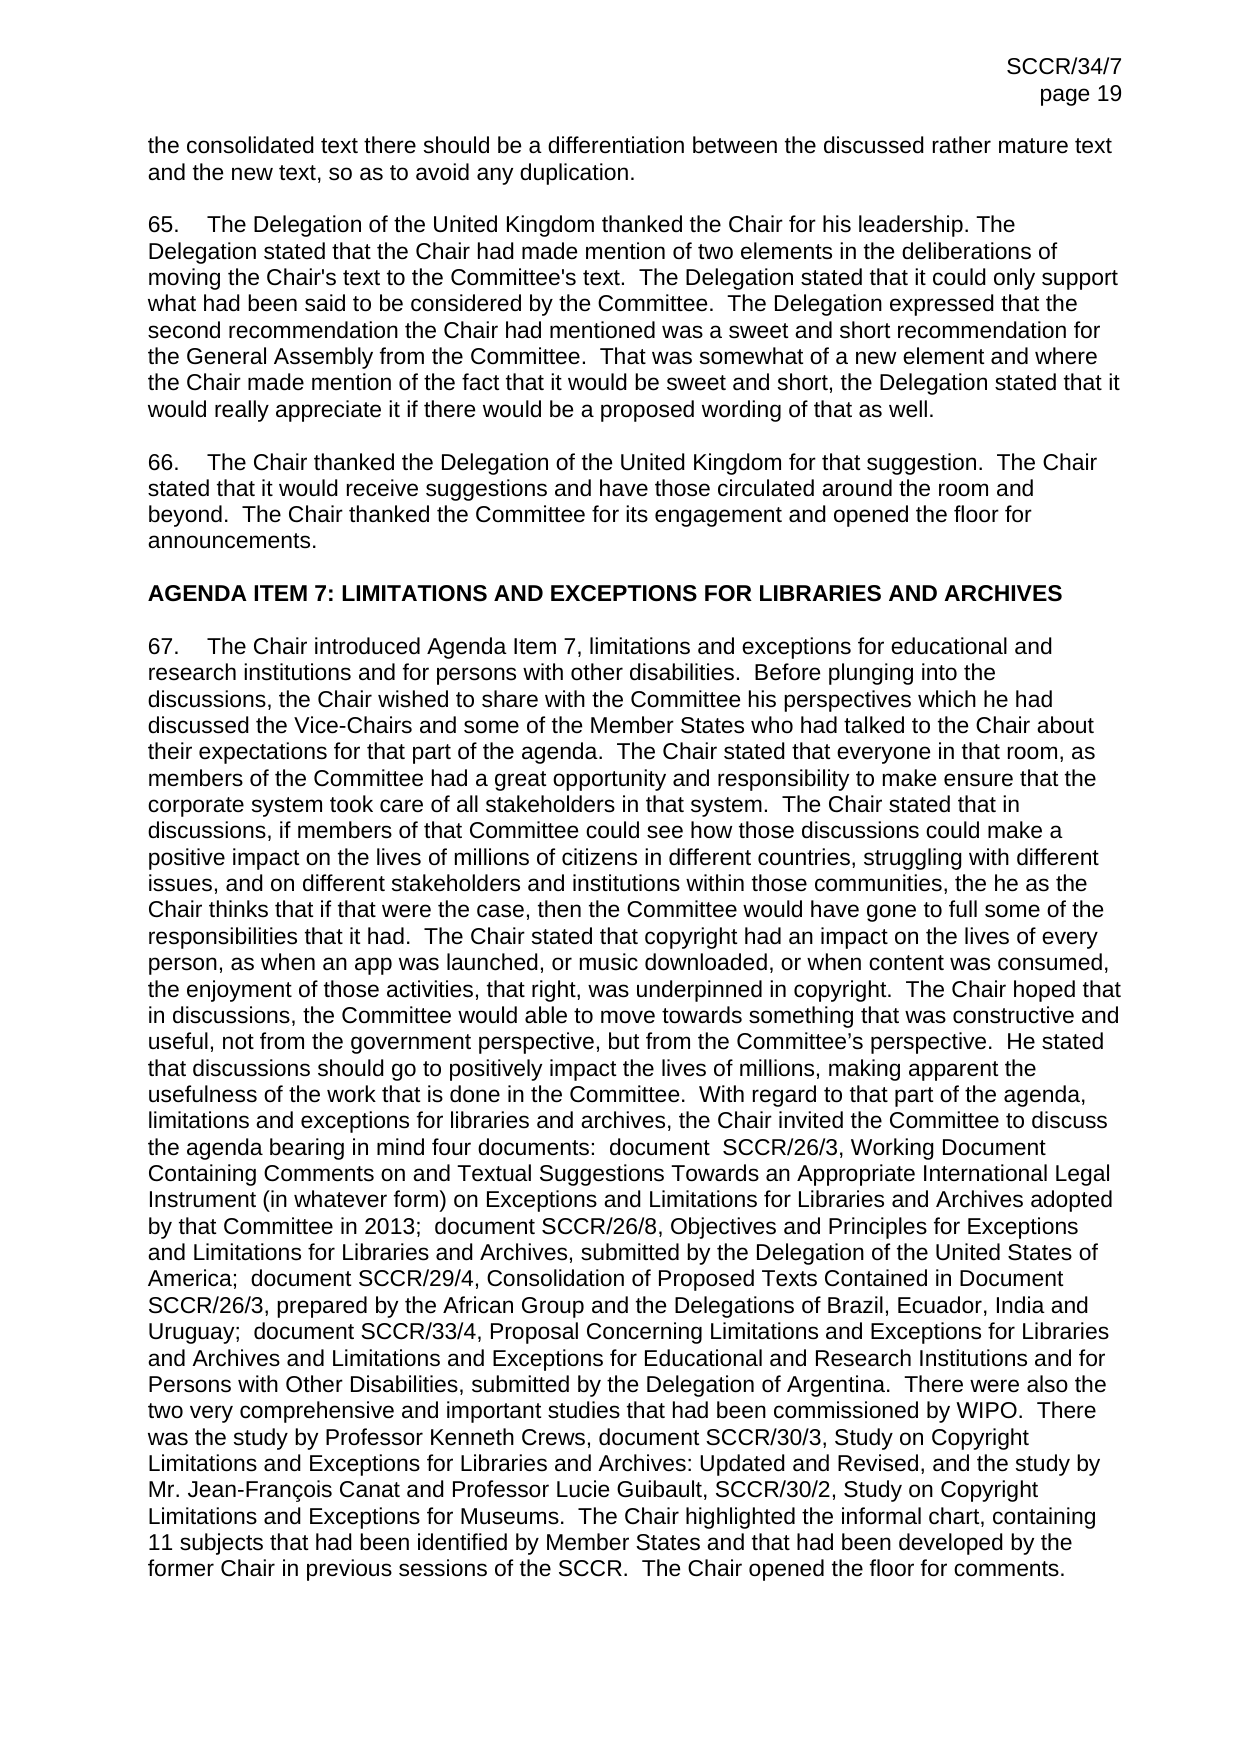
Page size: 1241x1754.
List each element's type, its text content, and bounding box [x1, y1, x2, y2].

list The Chair introduced Agenda Item 7, limitations and exceptions for educational and research institutions and for persons with other disabilities. Before plunging into the discussions, the Chair wished to share with the Committee his perspectives which he had discussed the Vice-Chairs and some of the Member States who had talked to the Chair about their expectations for that part of the agenda. The Chair stated that everyone in that room, as members of the Committee had a great opportunity and responsibility to make ensure that the corporate system took care of all stakeholders in that system. The Chair stated that in discussions, if members of that Committee could see how those discussions could make a positive impact on the lives of millions of citizens in different countries, struggling with different issues, and on different stakeholders and institutions within those communities, the he as the Chair thinks that if that were the case, then the Committee would have gone to full some of the responsibilities that it had. The Chair stated that copyright had an impact on the lives of every person, as when an app was launched, or music downloaded, or when content was consumed, the enjoyment of those activities, that right, was underpinned in copyright. The Chair hoped that in discussions, the Committee would able to move towards something that was constructive and useful, not from the government perspective, but from the Committee’s perspective. He stated that discussions should go to positively impact the lives of millions, making apparent the usefulness of the work that is done in the Committee. With regard to that part of the agenda, limitations and exceptions for libraries and archives, the Chair invited the Committee to discuss the agenda bearing in mind four documents: document SCCR/26/3, Working Document Containing Comments on and Textual Suggestions Towards an Appropriate International Legal Instrument (in whatever form) on Exceptions and Limitations for Libraries and Archives adopted by that Committee in 2013; document SCCR/26/8, Objectives and Principles for Exceptions and Limitations for Libraries and Archives, submitted by the Delegation of the United States of America; document SCCR/29/4, Consolidation of Proposed Texts Contained in Document SCCR/26/3, prepared by the African Group and the Delegations of Brazil, Ecuador, India and Uruguay; document SCCR/33/4, Proposal Concerning Limitations and Exceptions for Libraries and Archives and Limitations and Exceptions for Educational and Research Institutions and for Persons with Other Disabilities, submitted by the Delegation of Argentina. There were also the two very comprehensive and important studies that had been commissioned by WIPO. There was the study by Professor Kenneth Crews, document SCCR/30/3, Study on Copyright Limitations and Exceptions for Libraries and Archives: Updated and Revised, and the study by Mr. Jean-François Canat and Professor Lucie Guibault, SCCR/30/2, Study on Copyright Limitations and Exceptions for Museums. The Chair highlighted the informal chart, containing 11 subjects that had been identified by Member States and that had been developed by the former Chair in previous sessions of the SCCR. The Chair opened the floor for comments. [148, 633, 1122, 1582]
text AGENDA ITEM 7: LIMITATIONS AND EXCEPTIONS FOR LIBRARIES AND ARCHIVES [148, 580, 1122, 607]
list The Delegation of the United Kingdom thanked the Chair for his leadership. The Delegation stated that the Chair had made mention of two elements in the deliberations of moving the Chair's text to the Committee's text. The Delegation stated that it could only support what had been said to be considered by the Committee. The Delegation expressed that the second recommendation the Chair had mentioned was a sweet and short recommendation for the General Assembly from the Committee. That was somewhat of a new element and where the Chair made mention of the fact that it would be sweet and short, the Delegation stated that it would really appreciate it if there would be a proposed wording of that as well. [148, 211, 1122, 422]
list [148, 132, 1122, 185]
list The Chair thanked the Delegation of the United Kingdom for that suggestion. The Chair stated that it would receive suggestions and have those circulated around the room and beyond. The Chair thanked the Committee for its engagement and opened the floor for announcements. [148, 448, 1122, 554]
